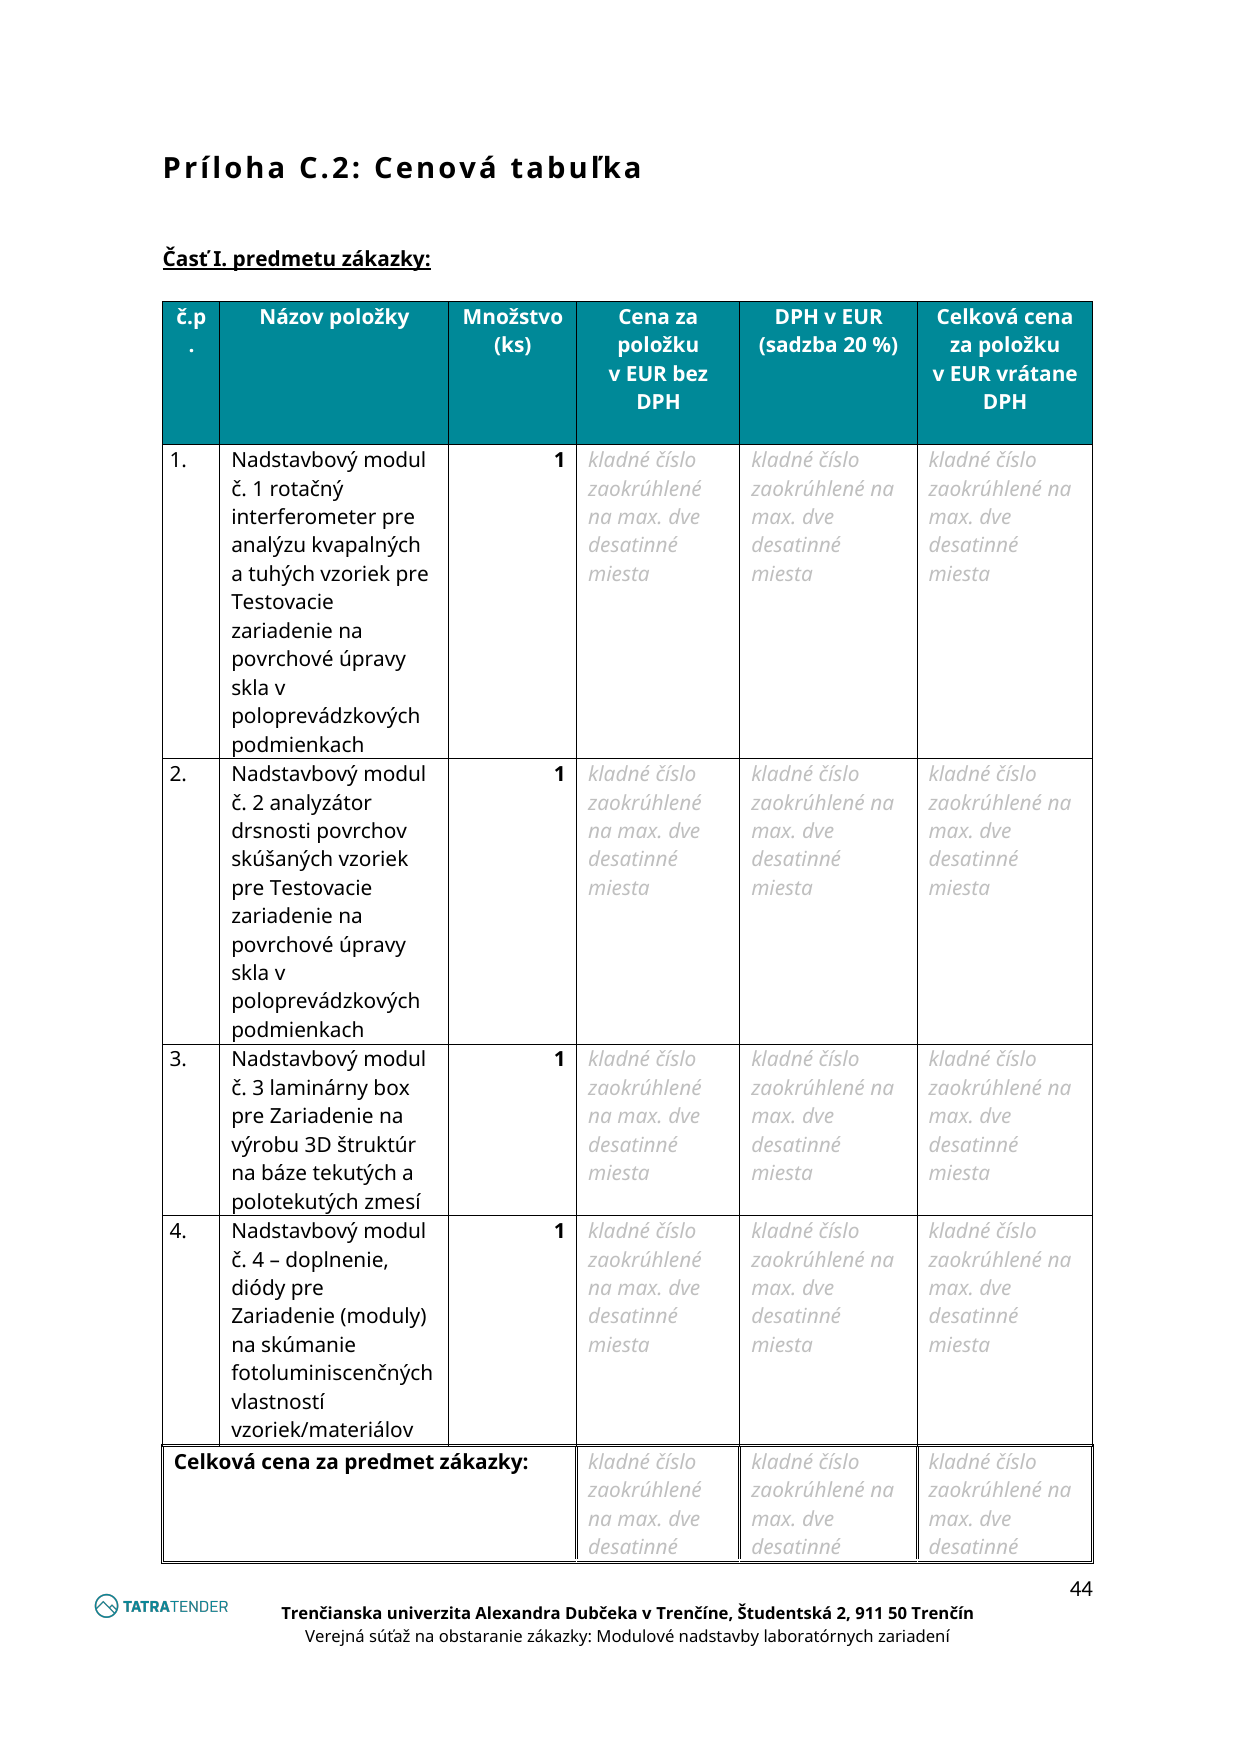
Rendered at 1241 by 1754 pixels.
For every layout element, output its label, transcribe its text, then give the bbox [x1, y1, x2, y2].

table_cell kladné číslo zaokrúhlené na max. dve desatinné miesta [577, 1447, 740, 1561]
table_cell kladné číslo zaokrúhlené na max. dve desatinné miesta [740, 445, 917, 758]
table_cell kladné číslo zaokrúhlené na max. dve desatinné miesta [740, 1045, 917, 1215]
table_cell kladné číslo zaokrúhlené na max. dve desatinné miesta [917, 1447, 1091, 1561]
table_cell [163, 1216, 219, 1444]
table_header Celková cena za položku v EUR vrátane DPH [918, 302, 1092, 444]
table_cell kladné číslo zaokrúhlené na max. dve desatinné miesta [577, 1045, 739, 1215]
table_cell 1 [449, 1045, 576, 1215]
table_cell Nadstavbový modul č. 3 laminárny box pre Zariadenie na výrobu 3D štruktúr na báze tekutých a polotekutých zmesí [220, 1045, 448, 1215]
text Príloha C.2: Cenová tabuľka [162, 148, 1093, 187]
table_cell kladné číslo zaokrúhlené na max. dve desatinné miesta [918, 1045, 1092, 1215]
table_cell Nadstavbový modul č. 4 – doplnenie, diódy pre Zariadenie (moduly) na skúmanie fotoluminiscenčných vlastností vzoriek/materiálov [220, 1216, 448, 1444]
table_cell kladné číslo zaokrúhlené na max. dve desatinné miesta [577, 759, 739, 1043]
table_cell Celková cena za predmet zákazky: [164, 1447, 577, 1561]
picture [92, 1583, 239, 1627]
text Časť I. predmetu zákazky: [162, 244, 1093, 273]
table_cell Nadstavbový modul č. 1 rotačný interferometer pre analýzu kvapalných a tuhých vzoriek pre Testovacie zariadenie na povrchové úpravy skla v poloprevádzkových podmienkach [220, 445, 448, 758]
table_cell kladné číslo zaokrúhlené na max. dve desatinné miesta [918, 759, 1092, 1043]
table_header Množstvo (ks) [449, 302, 576, 444]
table_cell kladné číslo zaokrúhlené na max. dve desatinné miesta [740, 759, 917, 1043]
table_cell [163, 1045, 219, 1215]
table_cell 1 [449, 759, 576, 1043]
table_cell 1 [449, 445, 576, 758]
table_header DPH v EUR (sadzba 20 %) [740, 302, 917, 444]
table_cell kladné číslo zaokrúhlené na max. dve desatinné miesta [740, 1447, 917, 1561]
table_cell kladné číslo zaokrúhlené na max. dve desatinné miesta [918, 445, 1092, 758]
table_header č.p. [163, 302, 219, 444]
table_cell kladné číslo zaokrúhlené na max. dve desatinné miesta [740, 1216, 917, 1444]
table_header Názov položky [220, 302, 448, 444]
table_cell kladné číslo zaokrúhlené na max. dve desatinné miesta [577, 1216, 739, 1444]
table_cell 1 [449, 1216, 576, 1444]
table_cell kladné číslo zaokrúhlené na max. dve desatinné miesta [577, 445, 739, 758]
table_cell kladné číslo zaokrúhlené na max. dve desatinné miesta [918, 1216, 1092, 1444]
table_cell Nadstavbový modul č. 2 analyzátor drsnosti povrchov skúšaných vzoriek pre Testovacie zariadenie na povrchové úpravy skla v poloprevádzkových podmienkach [220, 759, 448, 1043]
table_cell [163, 759, 219, 1043]
table_cell [163, 445, 219, 758]
table_header Cena za položku v EUR bez DPH [577, 302, 739, 444]
